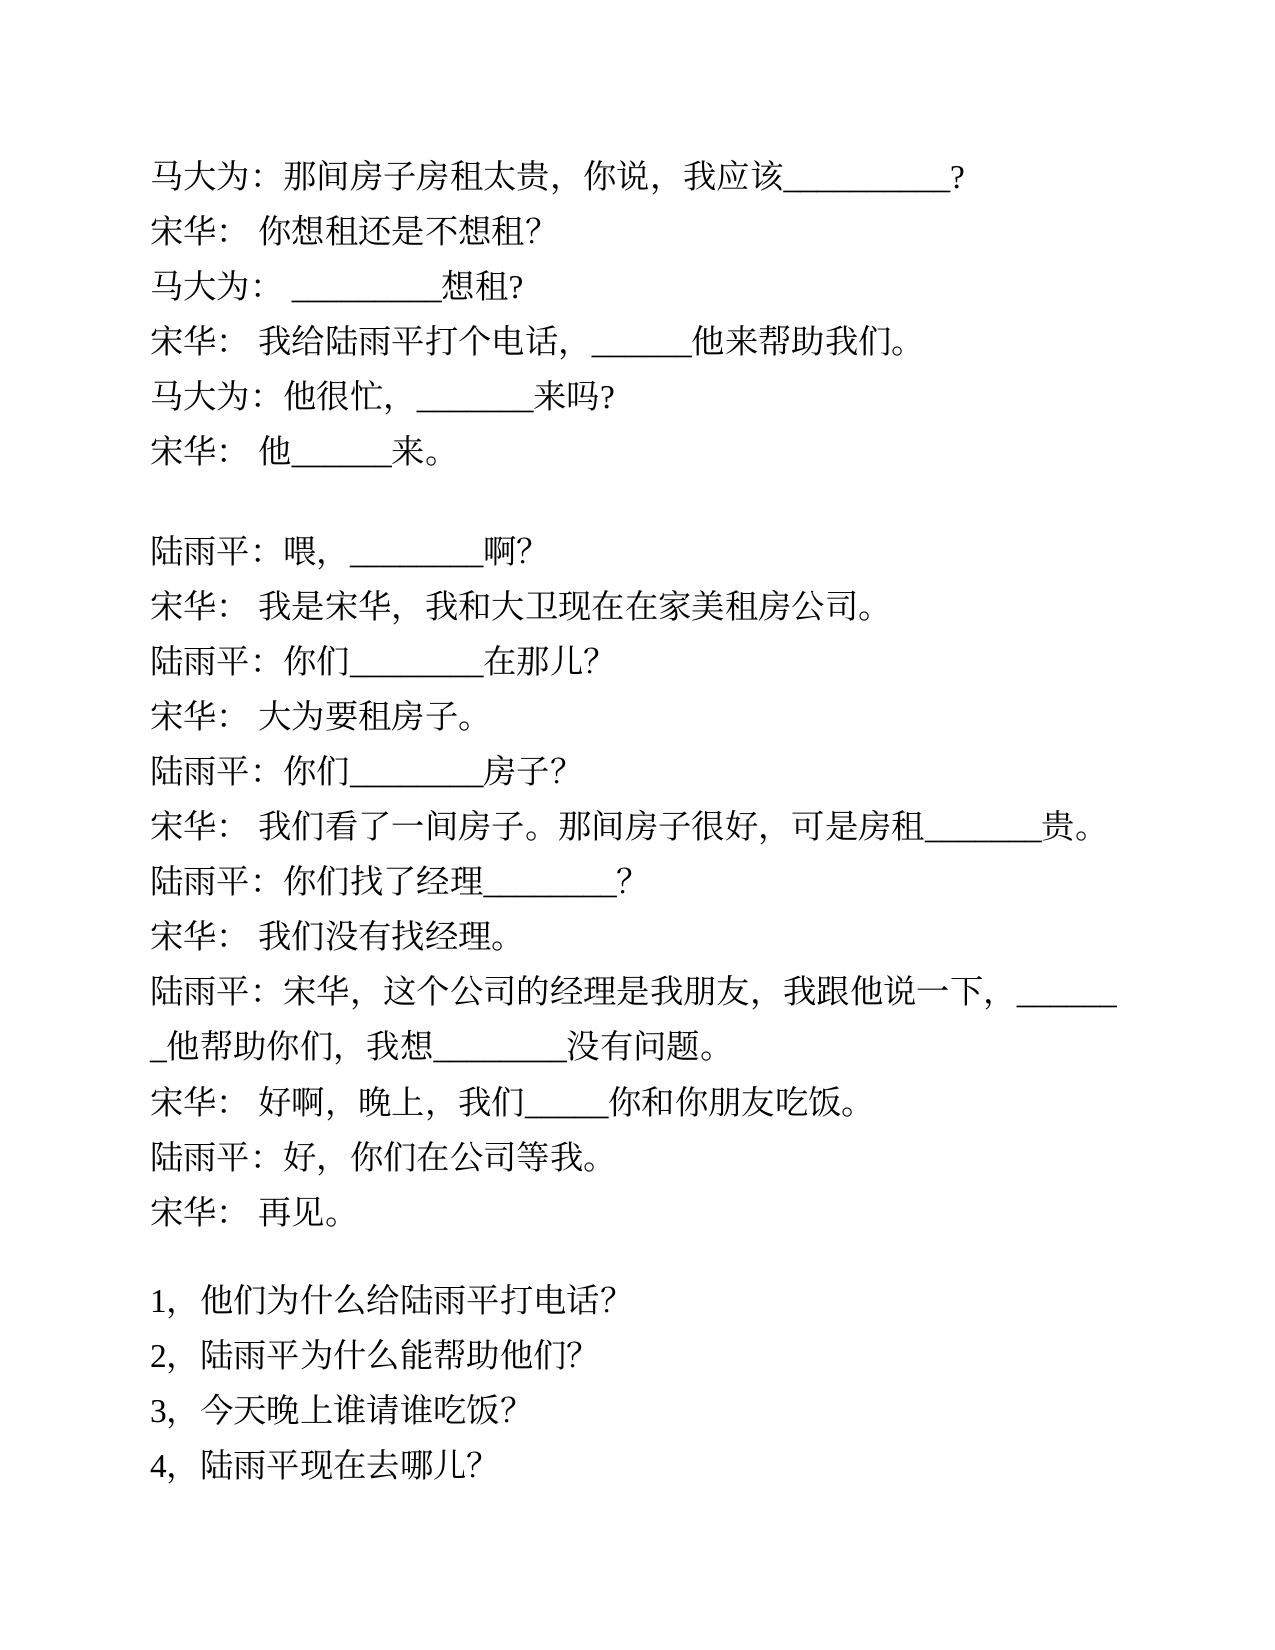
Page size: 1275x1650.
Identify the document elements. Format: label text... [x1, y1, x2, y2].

text 马大为：那间房子房租太贵，你说，我应该__________? 宋华： 你想租还是不想租？ 马大为： _________想租? 宋华： 我给陆雨平打个电话，______他来帮助我们。 马大为：他很忙，_______来吗? 宋华： 他______来。 陆雨平：喂，________啊？ 宋华： 我是宋华，我和大卫现在在家美租房公司。 陆雨平：你们________在那儿？ 宋华： 大为要租房子。 陆雨平：你们________房子？ 宋华： 我们看了一间房子。那间房子很好，可是房租_______贵。 陆雨平：你们找了经理________？ 宋华： 我们没有找经理。 陆雨平：宋华，这个公司的经理是我朋友，我跟他说一下，_______他帮助你们，我想________没有问题。 宋华： 好啊，晚上，我们_____你和你朋友吃饭。 陆雨平：好，你们在公司等我。 宋华： 再见。 1，他们为什么给陆雨平打电话？ 2，陆雨平为什么能帮助他们？ 3，今天晚上谁请谁吃饭？ 4，陆雨平现在去哪儿？ [150, 150, 1125, 1487]
